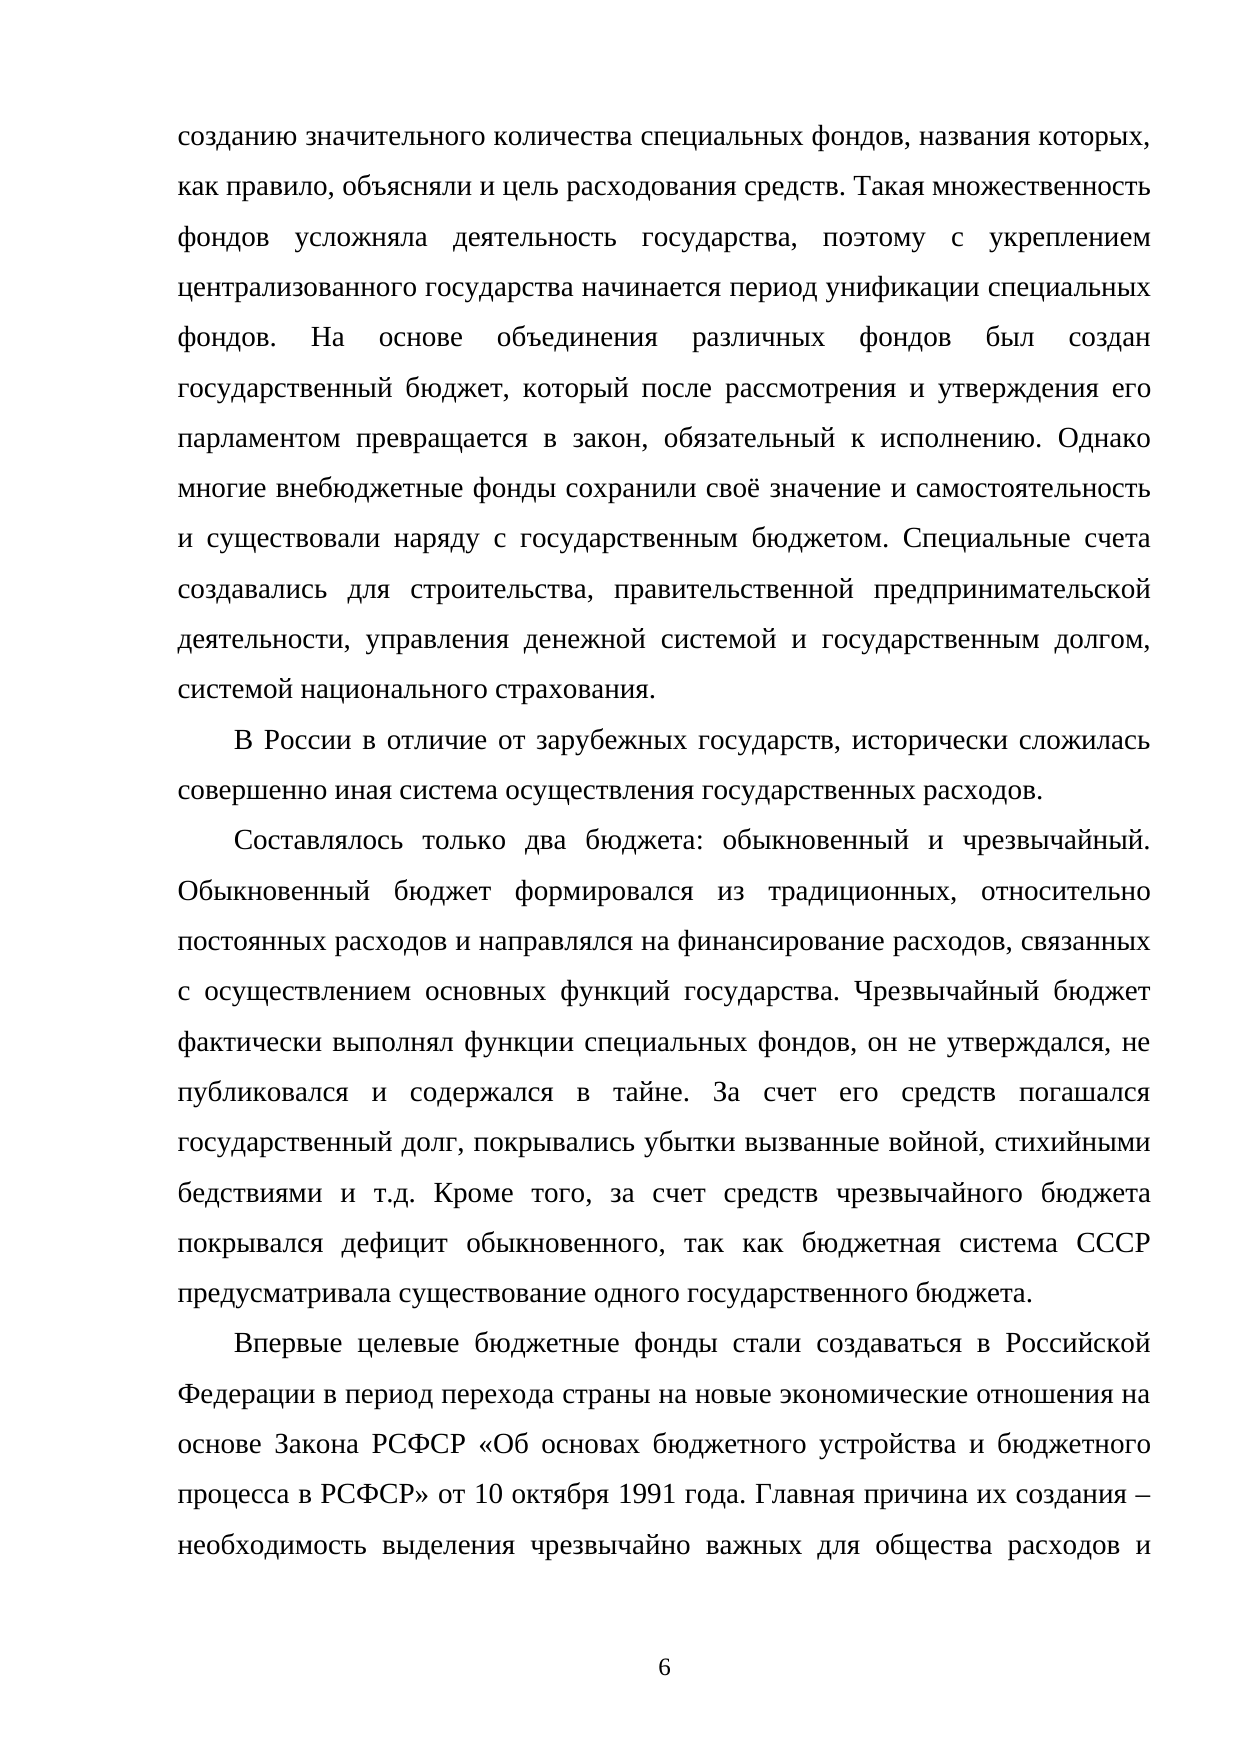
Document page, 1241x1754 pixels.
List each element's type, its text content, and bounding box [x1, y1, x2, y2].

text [177, 118, 1152, 705]
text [177, 1326, 1152, 1560]
text Составлялось только два бюджета: обыкновенный и чрезвычайный. Обыкновенный бюджет формировался из традиционных, относительно постоянных расходов и направлялся на финансирование расходов, связанных с осуществлением основных функций государства. Чрезвычайный бюджет фактически выполнял функции специальных фондов, он не утверждался, не публиковался и содержался в тайне. За счет его средств погашался государственный долг, покрывались убытки вызванные войной, стихийными бедствиями и т.д. Кроме того, за счет средств чрезвычайного бюджета покрывался дефицит обыкновенного, так как бюджетная система СССР предусматривала существование одного государственного бюджета. [177, 822, 1152, 1309]
text В России в отличие от зарубежных государств, исторически сложилась совершенно иная система осуществления государственных расходов. [177, 722, 1152, 806]
